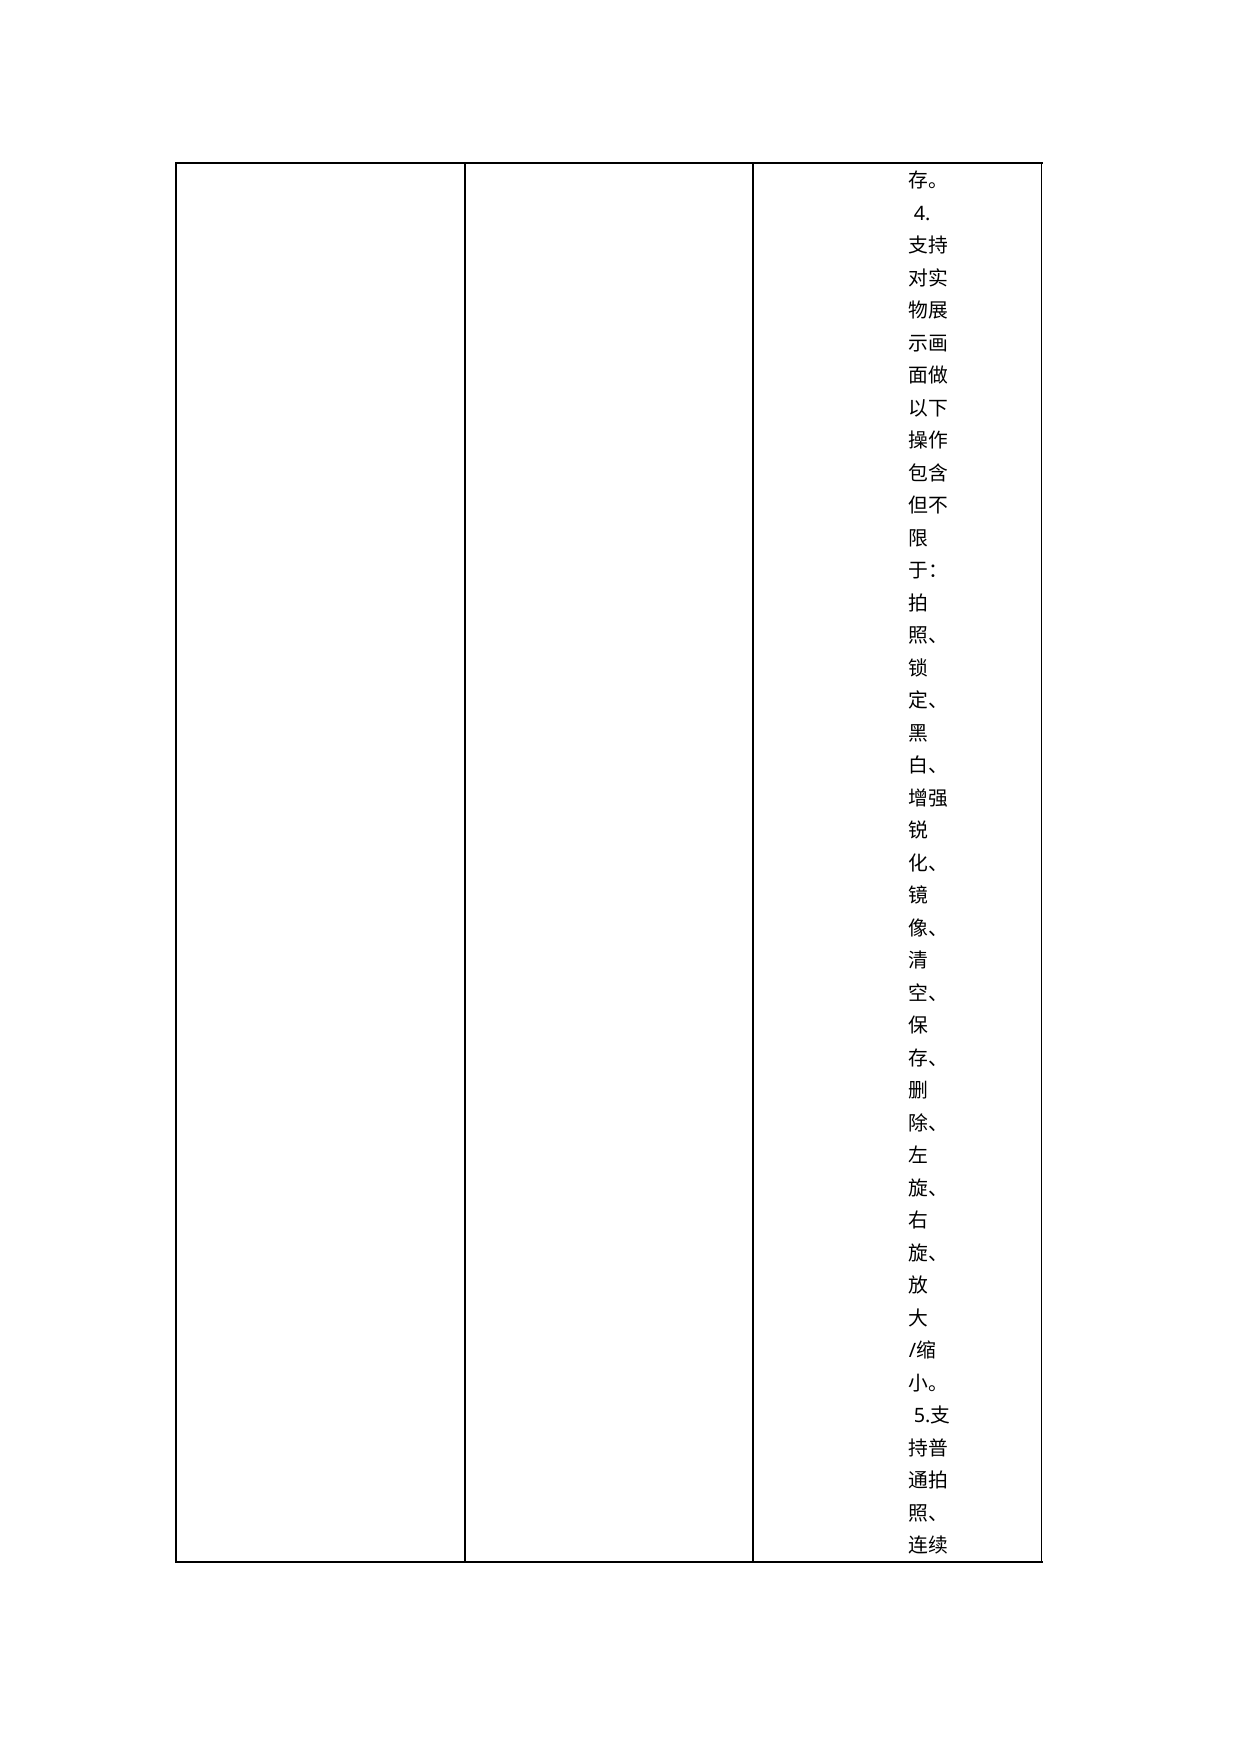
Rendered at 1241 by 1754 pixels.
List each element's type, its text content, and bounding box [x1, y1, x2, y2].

table_cell [466, 164, 752, 1561]
table_cell 1 [177, 164, 464, 1561]
table_cell [754, 164, 1041, 1561]
